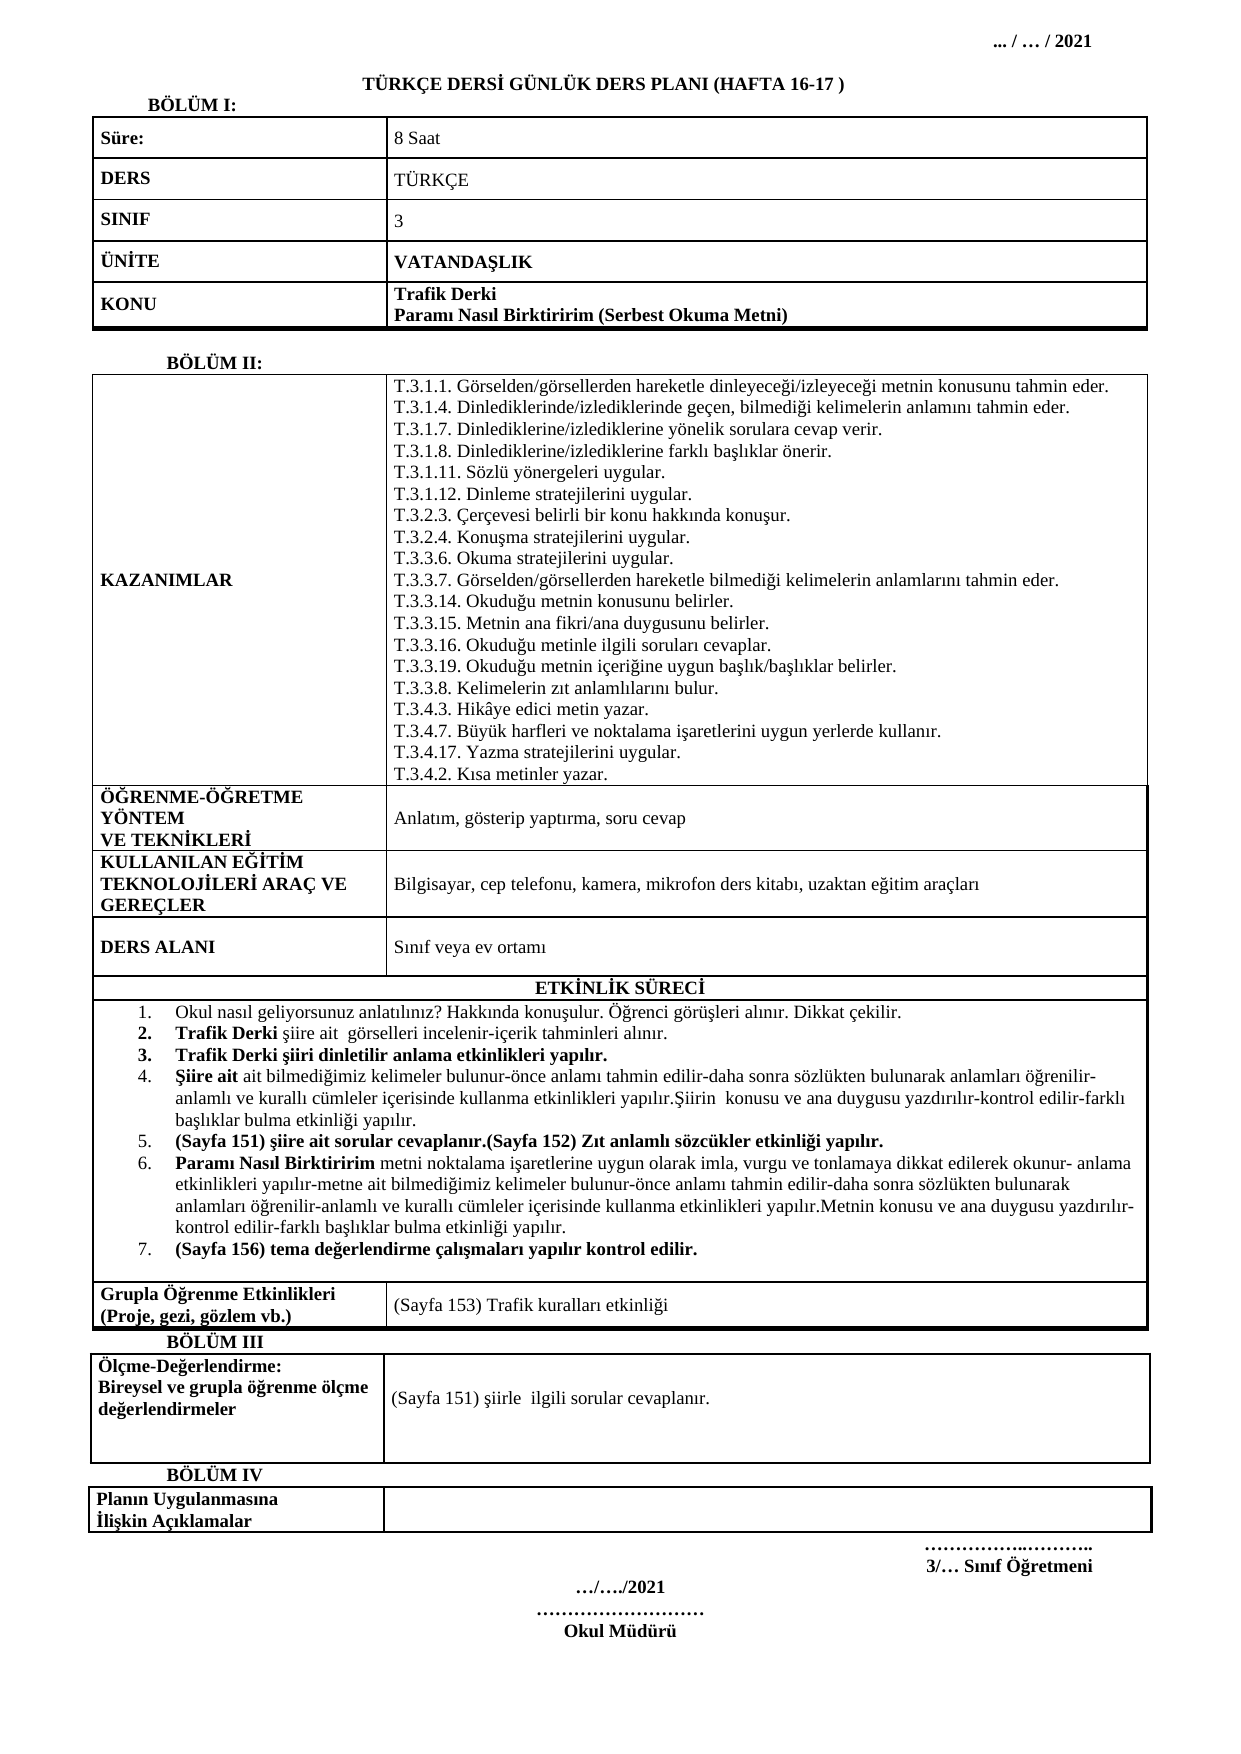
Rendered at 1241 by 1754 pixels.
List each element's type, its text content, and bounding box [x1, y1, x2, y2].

table_header Süre: [94, 118, 386, 157]
table_cell ÜNİTE [94, 242, 386, 281]
table_cell SINIF [94, 200, 386, 240]
text TÜRKÇE DERSİ GÜNLÜK DERS PLANI (HAFTA 16-17 ) [148, 73, 1092, 94]
table_cell ÖĞRENME-ÖĞRETME YÖNTEM VE TEKNİKLERİ [93, 786, 386, 850]
table_cell (Sayfa 153) Trafik kuralları etkinliği [387, 1283, 1146, 1326]
table_header (Sayfa 151) şiirle ilgili sorular cevaplanır. [385, 1355, 1149, 1462]
text BÖLÜM II: [148, 352, 1092, 374]
text ……………..……….. [148, 1533, 1092, 1555]
table_cell Sınıf veya ev ortamı [387, 918, 1146, 975]
table_header KAZANIMLAR [93, 375, 386, 784]
table_cell DERS [94, 159, 386, 198]
table_cell Trafik Derki Paramı Nasıl Birktiririm (Serbest Okuma Metni) [388, 283, 1146, 326]
text ……………………… [148, 1598, 1092, 1619]
text BÖLÜM I: [148, 94, 1092, 116]
subtitle BÖLÜM IV [148, 1464, 1092, 1486]
table_header 8 Saat [388, 118, 1146, 157]
text ... / … / 2021 [148, 29, 1092, 51]
table_cell ETKİNLİK SÜRECİ [94, 977, 1146, 998]
text …/…./2021 [148, 1576, 1092, 1598]
table_cell 3 [388, 200, 1146, 240]
table_cell VATANDAŞLIK [388, 242, 1146, 281]
table_header Planın Uygulanmasına İlişkin Açıklamalar [90, 1488, 383, 1531]
table_cell Grupla Öğrenme Etkinlikleri (Proje, gezi, gözlem vb.) [94, 1283, 386, 1326]
table_cell TÜRKÇE [388, 159, 1146, 198]
table_cell Anlatım, gösterip yaptırma, soru cevap [387, 786, 1146, 850]
table_header [385, 1488, 1150, 1531]
table_header Ölçme-Değerlendirme: Bireysel ve grupla öğrenme ölçme değerlendirmeler [92, 1355, 383, 1462]
table_header T.3.1.1. Görselden/görsellerden hareketle dinleyeceği/izleyeceği metnin konusunu tahmin eder. T.3.1.4. Dinlediklerinde/izlediklerinde geçen, bilmediği kelimelerin anlamını tahmin eder. T.3.1.7. Dinlediklerine/izlediklerine yönelik sorulara cevap verir. T.3.1.8. Dinlediklerine/izlediklerine farklı başlıklar önerir. T.3.1.11. Sözlü yönergeleri uygular. T.3.1.12. Dinleme stratejilerini uygular. T.3.2.3. Çerçevesi belirli bir konu hakkında konuşur. T.3.2.4. Konuşma stratejilerini uygular. T.3.3.6. Okuma stratejilerini uygular. T.3.3.7. Görselden/görsellerden hareketle bilmediği kelimelerin anlamlarını tahmin eder. T.3.3.14. Okuduğu metnin konusunu belirler. T.3.3.15. Metnin ana fikri/ana duygusunu belirler. T.3.3.16. Okuduğu metinle ilgili soruları cevaplar. T.3.3.19. Okuduğu metnin içeriğine uygun başlık/başlıklar belirler. T.3.3.8. Kelimelerin zıt anlamlılarını bulur. T.3.4.3. Hikâye edici metin yazar. T.3.4.7. Büyük harfleri ve noktalama işaretlerini uygun yerlerde kullanır. T.3.4.17. Yazma stratejilerini uygular. T.3.4.2. Kısa metinler yazar. [387, 375, 1147, 784]
table_cell Okul nasıl geliyorsunuz anlatılınız? Hakkında konuşulur. Öğrenci görüşleri alınır. Dikkat çekilir. Trafik Derki şiire ait görselleri incelenir-içerik tahminleri alınır. Trafik Derki şiiri dinletilir anlama etkinlikleri yapılır. Şiire ait ait bilmediğimiz kelimeler bulunur-önce anlamı tahmin edilir-daha sonra sözlükten bulunarak anlamları öğrenilir-anlamlı ve kurallı cümleler içerisinde kullanma etkinlikleri yapılır.Şiirin konusu ve ana duygusu yazdırılır-kontrol edilir-farklı başlıklar bulma etkinliği yapılır. (Sayfa 151) şiire ait sorular cevaplanır.(Sayfa 152) Zıt anlamlı sözcükler etkinliği yapılır. Paramı Nasıl Birktiririm metni noktalama işaretlerine uygun olarak imla, vurgu ve tonlamaya dikkat edilerek okunur- anlama etkinlikleri yapılır-metne ait bilmediğimiz kelimeler bulunur-önce anlamı tahmin edilir-daha sonra sözlükten bulunarak anlamları öğrenilir-anlamlı ve kurallı cümleler içerisinde kullanma etkinlikleri yapılır.Metnin konusu ve ana duygusu yazdırılır-kontrol edilir-farklı başlıklar bulma etkinliği yapılır. (Sayfa 156) tema değerlendirme çalışmaları yapılır kontrol edilir. [94, 1001, 1146, 1281]
table_cell KONU [94, 283, 386, 326]
subtitle BÖLÜM III [148, 1331, 1092, 1352]
table_cell DERS ALANI [94, 918, 386, 975]
text 3/… Sınıf Öğretmeni [148, 1555, 1092, 1576]
table_cell Bilgisayar, cep telefonu, kamera, mikrofon ders kitabı, uzaktan eğitim araçları [387, 851, 1146, 916]
table_cell KULLANILAN EĞİTİM TEKNOLOJİLERİ ARAÇ VE GEREÇLER [93, 851, 386, 916]
text Okul Müdürü [148, 1619, 1092, 1641]
